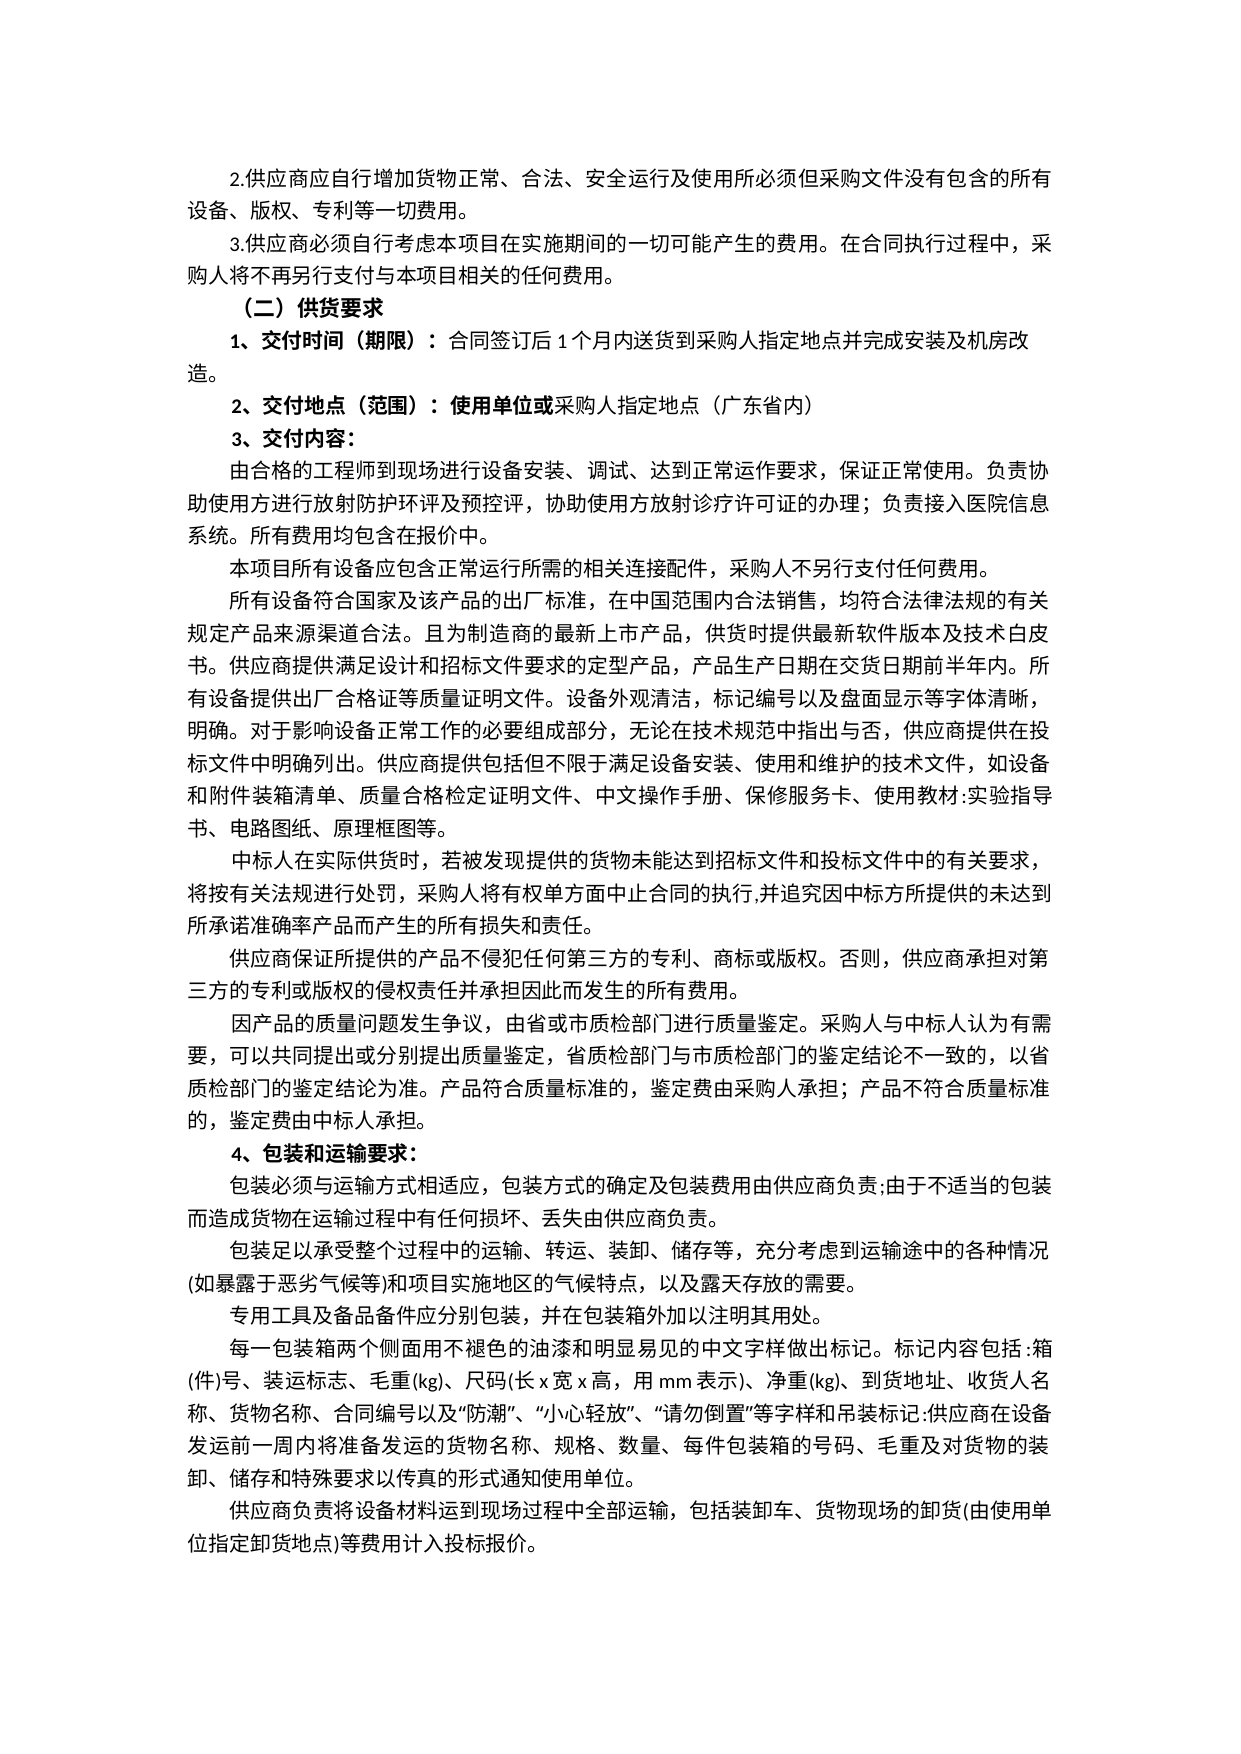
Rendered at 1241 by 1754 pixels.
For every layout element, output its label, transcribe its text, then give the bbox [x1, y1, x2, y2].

text 供应商负责将设备材料运到现场过程中全部运输，包括装卸车、货物现场的卸货(由使用单位指定卸货地点)等费用计入投标报价。 [187, 1494, 1053, 1559]
text 3、交付内容： [187, 422, 1053, 454]
text 因产品的质量问题发生争议，由省或市质检部门进行质量鉴定。采购人与中标人认为有需要，可以共同提出或分别提出质量鉴定，省质检部门与市质检部门的鉴定结论不一致的，以省质检部门的鉴定结论为准。产品符合质量标准的，鉴定费由采购人承担；产品不符合质量标准的，鉴定费由中标人承担。 [187, 1007, 1053, 1137]
text 本项目所有设备应包含正常运行所需的相关连接配件，采购人不另行支付任何费用。 [187, 552, 1053, 584]
text 供应商保证所提供的产品不侵犯任何第三方的专利、商标或版权。否则，供应商承担对第三方的专利或版权的侵权责任并承担因此而发生的所有费用。 [187, 942, 1053, 1007]
text 2.供应商应自行增加货物正常、合法、安全运行及使用所必须但采购文件没有包含的所有设备、版权、专利等一切费用。 [187, 162, 1053, 227]
text 包装必须与运输方式相适应，包装方式的确定及包装费用由供应商负责;由于不适当的包装而造成货物在运输过程中有任何损坏、丢失由供应商负责。 [187, 1169, 1053, 1234]
text 1、交付时间（期限）：合同签订后1个月内送货到采购人指定地点并完成安装及机房改造。 [187, 324, 1053, 389]
text 包装足以承受整个过程中的运输、转运、装卸、储存等，充分考虑到运输途中的各种情况(如暴露于恶劣气候等)和项目实施地区的气候特点，以及露天存放的需要。 [187, 1234, 1053, 1299]
text 中标人在实际供货时，若被发现提供的货物未能达到招标文件和投标文件中的有关要求，将按有关法规进行处罚，采购人将有权单方面中止合同的执行,并追究因中标方所提供的未达到所承诺准确率产品而产生的所有损失和责任。 [187, 844, 1053, 942]
text 由合格的工程师到现场进行设备安装、调试、达到正常运作要求，保证正常使用。负责协助使用方进行放射防护环评及预控评，协助使用方放射诊疗许可证的办理；负责接入医院信息系统。所有费用均包含在报价中。 [187, 454, 1053, 552]
text （二）供货要求 [187, 292, 1053, 324]
text 4、包装和运输要求： [187, 1137, 1053, 1169]
text 专用工具及备品备件应分别包装，并在包装箱外加以注明其用处。 [187, 1299, 1053, 1332]
text 3.供应商必须自行考虑本项目在实施期间的一切可能产生的费用。在合同执行过程中，采购人将不再另行支付与本项目相关的任何费用。 [187, 227, 1053, 292]
text 每一包装箱两个侧面用不褪色的油漆和明显易见的中文字样做出标记。标记内容包括:箱(件)号、装运标志、毛重(kg)、尺码(长x宽x高，用mm表示)、净重(kg)、到货地址、收货人名称、货物名称、合同编号以及“防潮”、“小心轻放”、“请勿倒置”等字样和吊装标记:供应商在设备发运前一周内将准备发运的货物名称、规格、数量、每件包装箱的号码、毛重及对货物的装卸、储存和特殊要求以传真的形式通知使用单位。 [187, 1332, 1053, 1494]
text 2、交付地点（范围）：使用单位或采购人指定地点（广东省内） [187, 389, 1053, 422]
text 所有设备符合国家及该产品的出厂标准，在中国范围内合法销售，均符合法律法规的有关规定产品来源渠道合法。且为制造商的最新上市产品，供货时提供最新软件版本及技术白皮书。供应商提供满足设计和招标文件要求的定型产品，产品生产日期在交货日期前半年内。所有设备提供出厂合格证等质量证明文件。设备外观清洁，标记编号以及盘面显示等字体清晰，明确。对于影响设备正常工作的必要组成部分，无论在技术规范中指出与否，供应商提供在投标文件中明确列出。供应商提供包括但不限于满足设备安装、使用和维护的技术文件，如设备和附件装箱清单、质量合格检定证明文件、中文操作手册、保修服务卡、使用教材:实验指导书、电路图纸、原理框图等。 [187, 584, 1053, 844]
